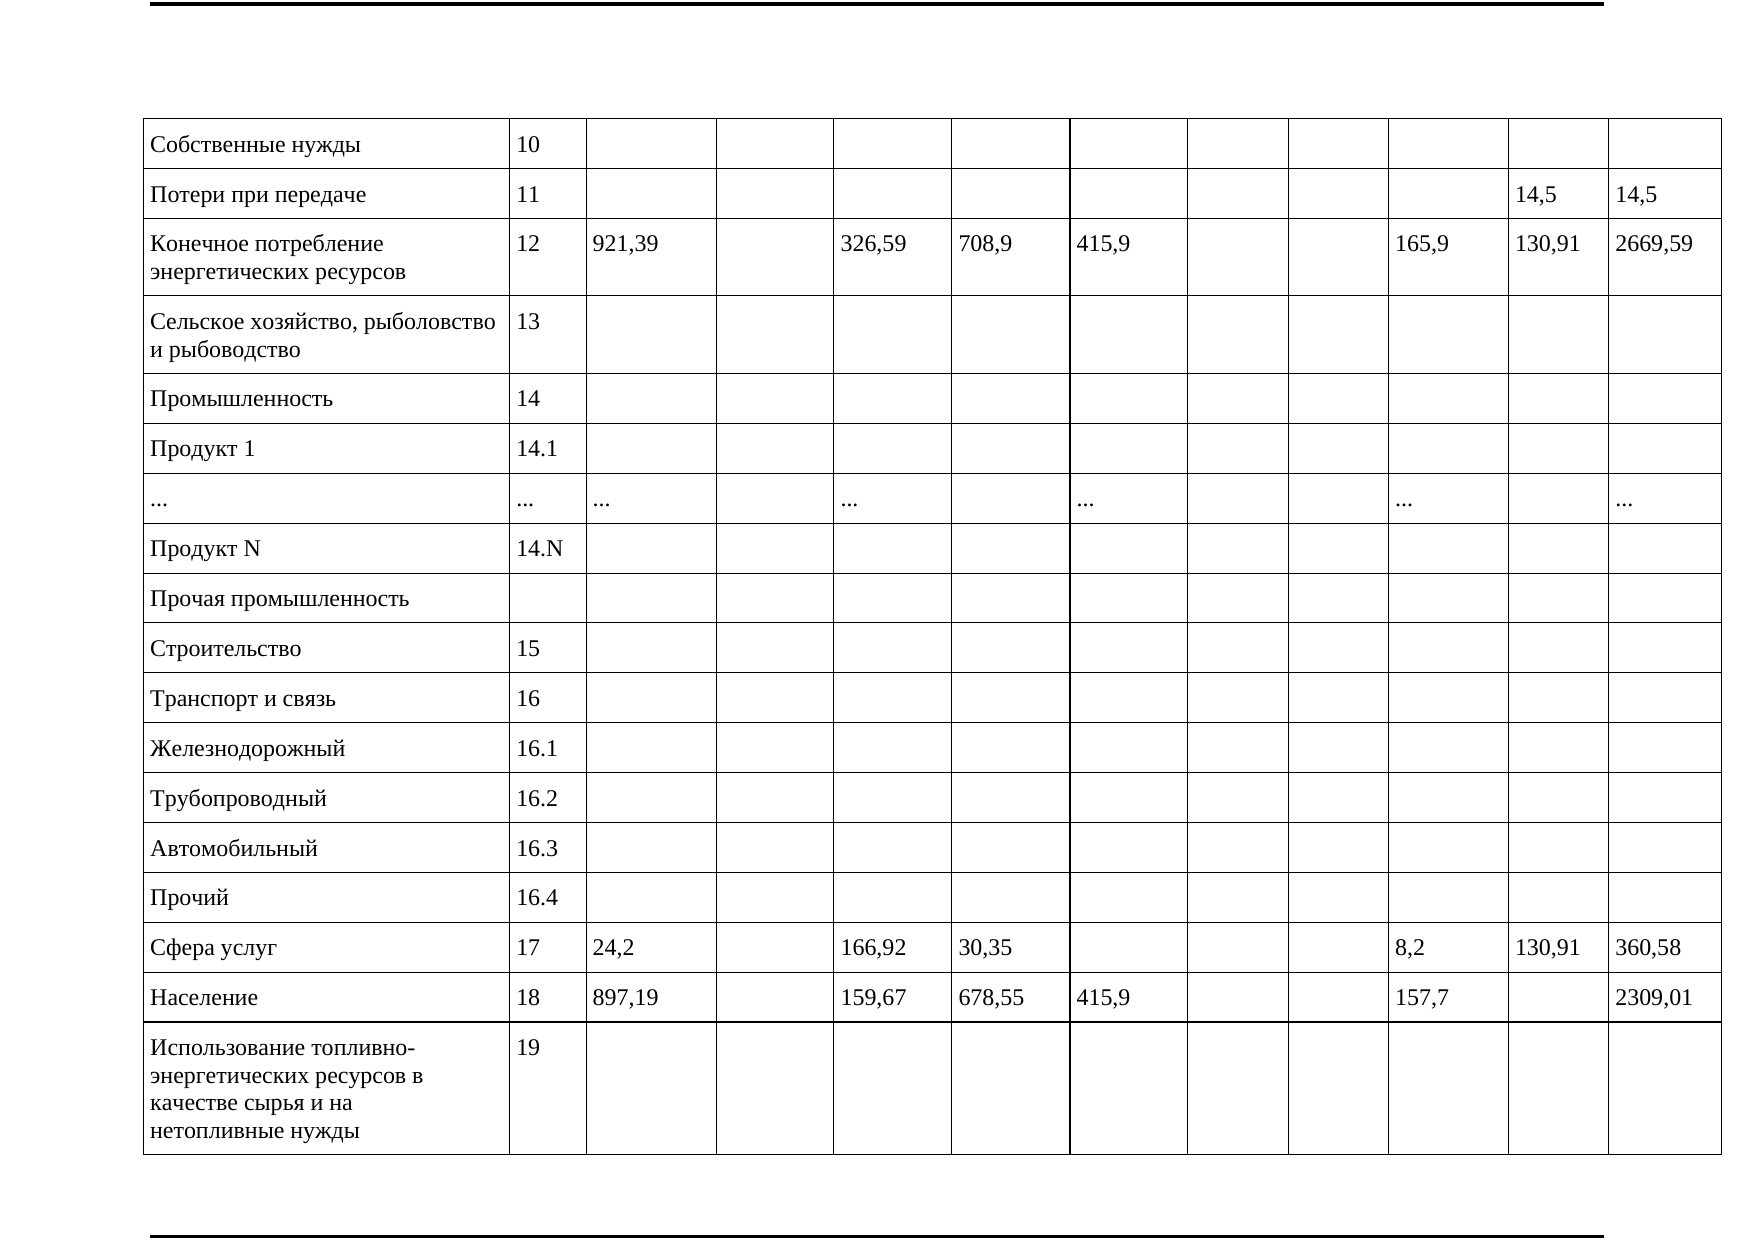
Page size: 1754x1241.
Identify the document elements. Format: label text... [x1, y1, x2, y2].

table_cell [1071, 524, 1187, 572]
table_cell [1609, 623, 1721, 672]
table_cell [1289, 574, 1388, 622]
table_cell Продукт 1 [144, 424, 509, 473]
table_cell [1609, 873, 1721, 922]
table_cell [717, 296, 833, 373]
table_cell [717, 119, 833, 168]
table_cell [952, 1023, 1069, 1154]
table_cell [1289, 623, 1388, 672]
table_cell 166,92 [834, 923, 951, 972]
table_cell 19 [510, 1023, 586, 1154]
table_cell [1509, 823, 1608, 872]
table_cell [1509, 474, 1608, 522]
table_cell 12 [510, 219, 586, 295]
table_cell [834, 119, 951, 168]
table_cell [1188, 296, 1288, 373]
table_cell 18 [510, 973, 586, 1021]
table_cell [587, 574, 716, 622]
table_cell [1071, 823, 1187, 872]
table_cell Прочий [144, 873, 509, 922]
table_cell Автомобильный [144, 823, 509, 872]
table_cell [1289, 973, 1388, 1021]
table_cell [952, 723, 1069, 772]
table_cell [1609, 374, 1721, 423]
table_cell [1389, 374, 1508, 423]
table_cell [1389, 823, 1508, 872]
table_cell [587, 873, 716, 922]
table_cell [587, 119, 716, 168]
table_cell [1609, 424, 1721, 473]
table_cell ... [1609, 474, 1721, 522]
table_cell [952, 823, 1069, 872]
table_cell [1188, 873, 1288, 922]
table_cell [1289, 474, 1388, 522]
table_cell [1389, 524, 1508, 572]
table_cell [1289, 823, 1388, 872]
table_cell [1289, 773, 1388, 822]
table_cell 678,55 [952, 973, 1069, 1021]
table_cell [1188, 623, 1288, 672]
table_cell Конечное потребление энергетических ресурсов [144, 219, 509, 295]
table_cell [1509, 773, 1608, 822]
table_cell [1071, 923, 1187, 972]
table_cell [1071, 574, 1187, 622]
table_cell [1289, 673, 1388, 722]
table_cell [1509, 973, 1608, 1021]
table_cell 24,2 [587, 923, 716, 972]
table_cell Продукт N [144, 524, 509, 572]
table_cell 921,39 [587, 219, 716, 295]
table_cell ... [1071, 474, 1187, 522]
table_cell [1289, 723, 1388, 772]
table_cell [834, 1023, 951, 1154]
table_cell [717, 723, 833, 772]
table_cell [834, 524, 951, 572]
table_cell [717, 873, 833, 922]
table_cell 16.3 [510, 823, 586, 872]
table_cell [952, 474, 1069, 522]
table_cell [1509, 574, 1608, 622]
table_cell [1609, 723, 1721, 772]
table_cell [587, 296, 716, 373]
table_cell [1188, 219, 1288, 295]
table_cell [587, 723, 716, 772]
table_cell ... [587, 474, 716, 522]
table_cell [1389, 623, 1508, 672]
table_cell [834, 169, 951, 218]
table_cell [1188, 374, 1288, 423]
table_cell [1389, 723, 1508, 772]
table_cell Сфера услуг [144, 923, 509, 972]
table_cell [1188, 673, 1288, 722]
table_cell [1609, 296, 1721, 373]
table_cell [952, 873, 1069, 922]
table_cell [1071, 424, 1187, 473]
table_cell [1509, 119, 1608, 168]
table_cell 165,9 [1389, 219, 1508, 295]
table_cell [1071, 623, 1187, 672]
table_cell [717, 424, 833, 473]
table_cell [1071, 119, 1187, 168]
table_cell [1071, 1023, 1187, 1154]
table_cell 360,58 [1609, 923, 1721, 972]
table_cell [1509, 1023, 1608, 1154]
table_cell [587, 424, 716, 473]
table_cell [717, 623, 833, 672]
table_cell 13 [510, 296, 586, 373]
table_cell [1609, 524, 1721, 572]
table_cell [1188, 524, 1288, 572]
table_cell 8,2 [1389, 923, 1508, 972]
table_cell [1389, 119, 1508, 168]
table_cell [1509, 424, 1608, 473]
table_cell [1071, 374, 1187, 423]
table_cell [1509, 873, 1608, 922]
table_cell [1188, 823, 1288, 872]
table_cell [1389, 574, 1508, 622]
table_cell [1188, 773, 1288, 822]
table_cell [952, 169, 1069, 218]
table_cell 130,91 [1509, 219, 1608, 295]
table_cell Сельское хозяйство, рыболовство и рыбоводство [144, 296, 509, 373]
table_cell [587, 169, 716, 218]
table_cell Транспорт и связь [144, 673, 509, 722]
table_cell Население [144, 973, 509, 1021]
table_cell 14.N [510, 524, 586, 572]
table_cell [587, 673, 716, 722]
table_cell 11 [510, 169, 586, 218]
table_cell [1289, 1023, 1388, 1154]
table_cell [1609, 673, 1721, 722]
table_cell [717, 673, 833, 722]
table_cell 2309,01 [1609, 973, 1721, 1021]
table_cell [717, 973, 833, 1021]
table_cell [717, 574, 833, 622]
table_cell [1609, 119, 1721, 168]
table_cell 16.1 [510, 723, 586, 772]
table_cell [952, 424, 1069, 473]
table_cell [834, 723, 951, 772]
table_cell Промышленность [144, 374, 509, 423]
table_cell [952, 119, 1069, 168]
table_cell [717, 524, 833, 572]
table_cell 30,35 [952, 923, 1069, 972]
table_cell [952, 773, 1069, 822]
table_cell [1289, 296, 1388, 373]
table_cell [1289, 923, 1388, 972]
table_cell [587, 623, 716, 672]
table_cell [1389, 169, 1508, 218]
table_cell [1509, 623, 1608, 672]
table_cell [834, 823, 951, 872]
table_cell [1188, 424, 1288, 473]
table_cell [952, 374, 1069, 423]
table_cell [717, 374, 833, 423]
table_cell ... [834, 474, 951, 522]
table_cell [952, 524, 1069, 572]
table_cell [1289, 873, 1388, 922]
table_cell 14,5 [1509, 169, 1608, 218]
table_cell [1071, 873, 1187, 922]
table_cell ... [144, 474, 509, 522]
table_cell [1188, 474, 1288, 522]
table_cell [1389, 1023, 1508, 1154]
table_cell 14.1 [510, 424, 586, 473]
table_cell [1188, 119, 1288, 168]
table_cell [1389, 424, 1508, 473]
table_cell [717, 823, 833, 872]
table_cell [834, 873, 951, 922]
table_cell 415,9 [1071, 219, 1187, 295]
table_cell ... [510, 474, 586, 522]
table_cell [1389, 673, 1508, 722]
table_cell 14 [510, 374, 586, 423]
table_cell Прочая промышленность [144, 574, 509, 622]
table_cell [717, 773, 833, 822]
table_cell [1289, 119, 1388, 168]
table_cell 17 [510, 923, 586, 972]
table_cell 14,5 [1609, 169, 1721, 218]
table_cell [1071, 723, 1187, 772]
table_cell 16.4 [510, 873, 586, 922]
table_cell 10 [510, 119, 586, 168]
table_cell [834, 623, 951, 672]
table_cell [717, 474, 833, 522]
table_cell 2669,59 [1609, 219, 1721, 295]
table_cell [587, 524, 716, 572]
table_cell 130,91 [1509, 923, 1608, 972]
table_cell [1289, 524, 1388, 572]
table_cell [952, 623, 1069, 672]
table_cell [952, 296, 1069, 373]
table_cell [1509, 374, 1608, 423]
table_cell Использование топливно-энергетических ресурсов в качестве сырья и на нетопливные нужды [144, 1023, 509, 1154]
table_cell 415,9 [1071, 973, 1187, 1021]
table_cell [1289, 374, 1388, 423]
table_cell 897,19 [587, 973, 716, 1021]
table_cell [1509, 723, 1608, 772]
table_cell [1188, 973, 1288, 1021]
table_cell 16 [510, 673, 586, 722]
table_cell [717, 169, 833, 218]
table_cell 326,59 [834, 219, 951, 295]
table_cell [1289, 169, 1388, 218]
table_cell [1609, 773, 1721, 822]
table_cell [1188, 169, 1288, 218]
table_cell [1509, 296, 1608, 373]
table_cell 157,7 [1389, 973, 1508, 1021]
table_cell [1509, 524, 1608, 572]
table_cell [1071, 169, 1187, 218]
table_cell [1609, 823, 1721, 872]
table_cell [587, 773, 716, 822]
table_cell [1188, 1023, 1288, 1154]
table_cell [1289, 219, 1388, 295]
table_cell [587, 374, 716, 423]
table_cell [834, 424, 951, 473]
table_cell [587, 823, 716, 872]
table_cell [1509, 673, 1608, 722]
table_cell [1609, 574, 1721, 622]
table_cell ... [1389, 474, 1508, 522]
table_cell 708,9 [952, 219, 1069, 295]
table_cell [834, 574, 951, 622]
table_cell [717, 219, 833, 295]
table_cell 159,67 [834, 973, 951, 1021]
table_cell 15 [510, 623, 586, 672]
table_cell [1071, 296, 1187, 373]
table_cell [1188, 574, 1288, 622]
table_cell [510, 574, 586, 622]
table_cell [834, 374, 951, 423]
table_cell [834, 673, 951, 722]
table_cell [1188, 923, 1288, 972]
table_cell Трубопроводный [144, 773, 509, 822]
table_cell [1389, 296, 1508, 373]
table_cell [1389, 873, 1508, 922]
table_cell [952, 574, 1069, 622]
table_cell [1071, 673, 1187, 722]
table_cell Железнодорожный [144, 723, 509, 772]
table_cell [1289, 424, 1388, 473]
table_cell [952, 673, 1069, 722]
table_cell [1071, 773, 1187, 822]
table_cell Собственные нужды [144, 119, 509, 168]
table_cell [1389, 773, 1508, 822]
table_cell 16.2 [510, 773, 586, 822]
table_cell [717, 1023, 833, 1154]
table_cell [587, 1023, 716, 1154]
table_cell [1609, 1023, 1721, 1154]
table_cell [834, 296, 951, 373]
table_cell [1188, 723, 1288, 772]
table_cell [717, 923, 833, 972]
table_cell [834, 773, 951, 822]
table_cell Потери при передаче [144, 169, 509, 218]
table_cell Строительство [144, 623, 509, 672]
